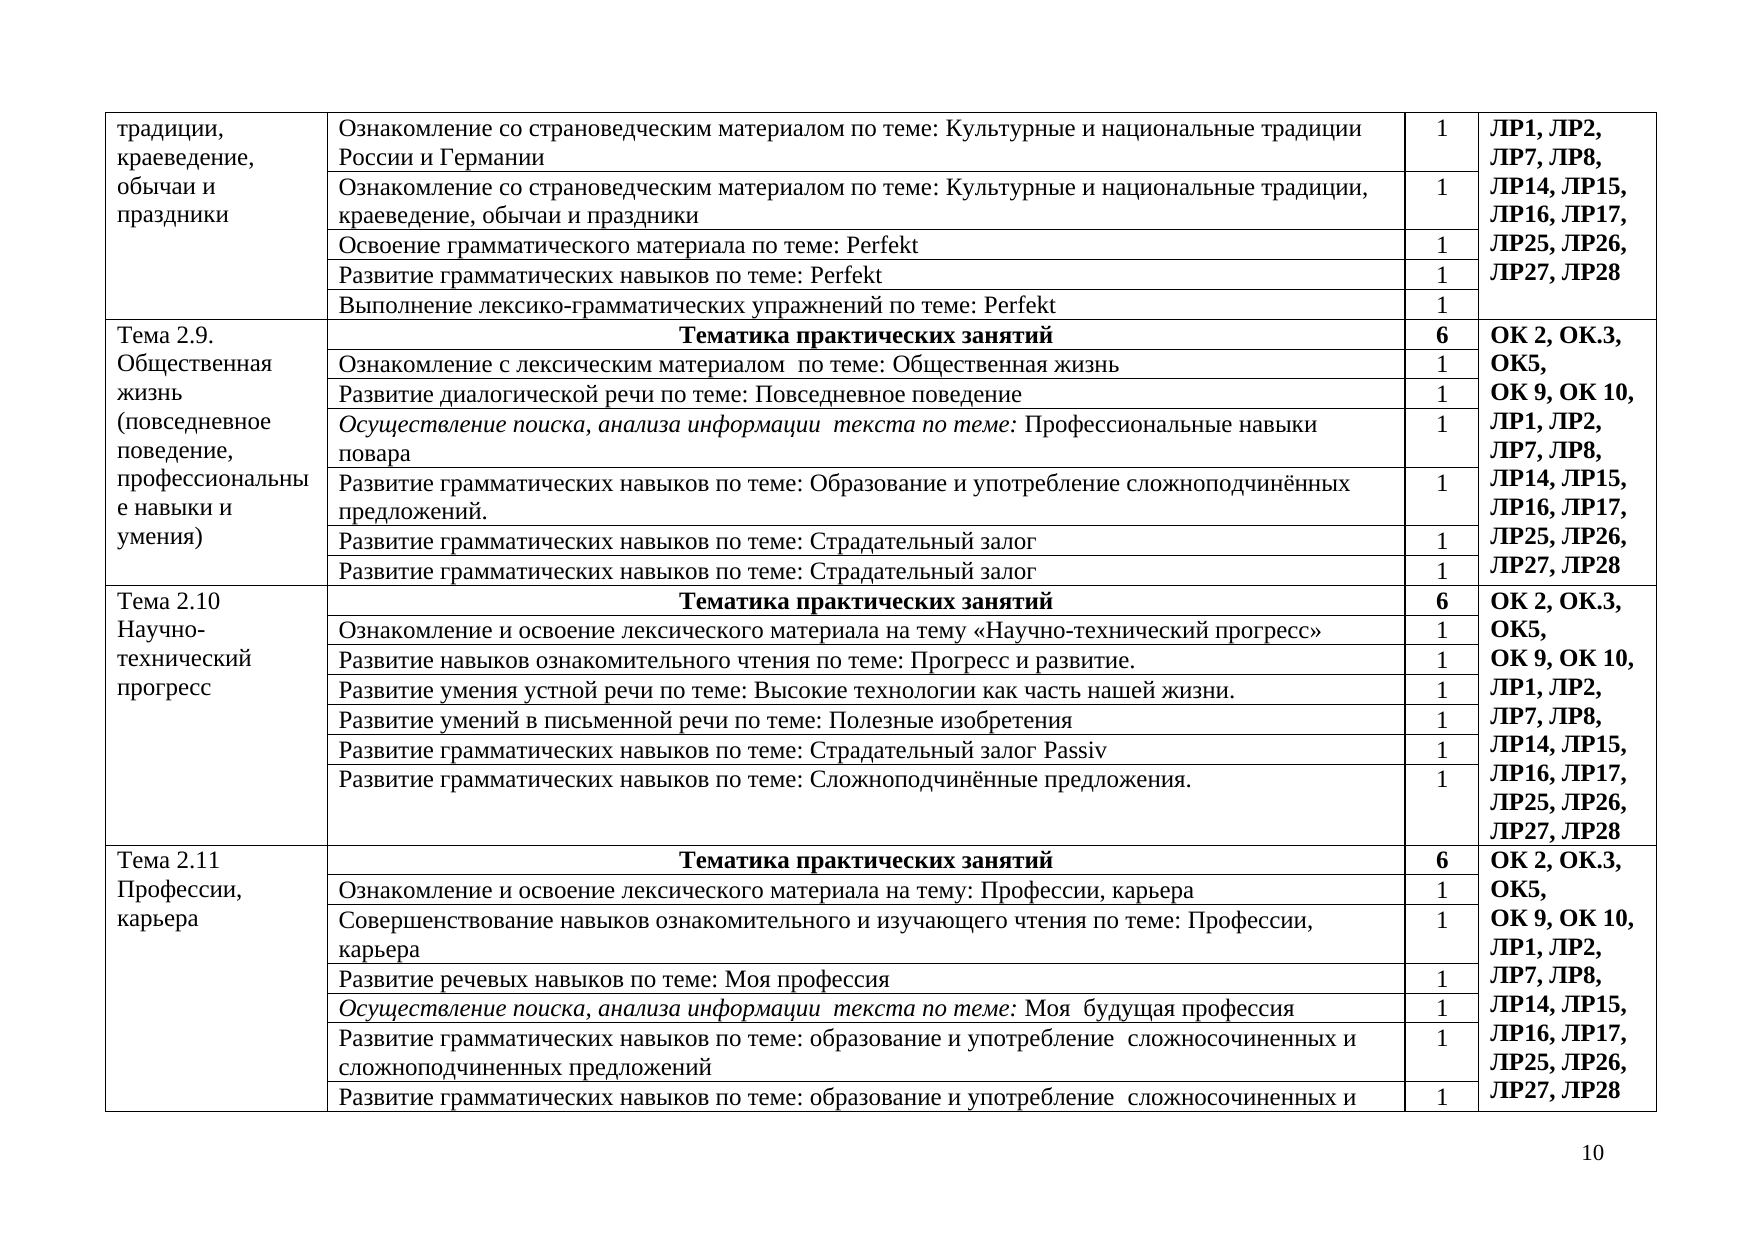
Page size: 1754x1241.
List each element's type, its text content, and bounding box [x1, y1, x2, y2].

table_cell Развитие диалогической речи по теме: Повседневное поведение [328, 379, 1404, 408]
table_cell Ознакомление и освоение лексического материала на тему: Профессии, карьера [328, 875, 1404, 904]
table_cell 1 [1406, 964, 1478, 992]
table_cell Освоение грамматического материала по теме: Perfekt [328, 230, 1404, 259]
table_cell Ознакомление с лексическим материалом по теме: Общественная жизнь [328, 350, 1404, 378]
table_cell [328, 1023, 1404, 1081]
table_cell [328, 1082, 1404, 1111]
table_cell Тема 2.11 Профессии, карьера [106, 846, 327, 1111]
table_cell Развитие грамматических навыков по теме: Страдательный залог [328, 556, 1404, 585]
table_cell Ознакомление со страноведческим материалом по теме: Культурные и национальные традиции, краеведение, обычаи и праздники [328, 172, 1404, 229]
table_cell Развитие грамматических навыков по теме: Сложноподчинённые предложения. [328, 765, 1404, 844]
table_cell 6 [1406, 586, 1478, 614]
table_cell 1 [1406, 1023, 1478, 1081]
table_cell Ознакомление и освоение лексического материала на тему «Научно-технический прогресс» [328, 616, 1404, 644]
table_cell Выполнение лексико-грамматических упражнений по теме: Perfekt [328, 290, 1404, 319]
table_cell Тематика практических занятий [328, 320, 1404, 348]
table_cell Развитие грамматических навыков по теме: Perfekt [328, 260, 1404, 289]
table_cell Тема 2.9. Общественная жизнь (повседневное поведение, профессиональные навыки и умения) [106, 320, 327, 585]
table_cell 1 [1406, 1082, 1478, 1111]
table_cell 1 [1406, 172, 1478, 229]
table_cell Развитие умения устной речи по теме: Высокие технологии как часть нашей жизни. [328, 675, 1404, 704]
table_cell 1 [1406, 875, 1478, 904]
table_cell Совершенствование навыков ознакомительного и изучающего чтения по теме: Профессии, карьера [328, 905, 1404, 963]
table_cell 1 [1406, 675, 1478, 704]
table_cell Осуществление поиска, анализа информации текста по теме: Профессиональные навыки повара [328, 409, 1404, 467]
table_cell 6 [1406, 846, 1478, 874]
table_cell Ознакомление со страноведческим материалом по теме: Культурные и национальные традиции России и Германии [328, 113, 1404, 171]
table_cell 1 [1406, 260, 1478, 289]
table_cell ОК 2, ОК.3, ОК5, ОК 9, ОК 10, ЛР1, ЛР2, ЛР7, ЛР8, ЛР14, ЛР15, ЛР16, ЛР17, ЛР25, ЛР26, ЛР27, ЛР28 [1479, 586, 1656, 844]
table_cell Развитие речевых навыков по теме: Моя профессия [328, 964, 1404, 992]
table_cell Развитие умений в письменной речи по теме: Полезные изобретения [328, 705, 1404, 734]
table_cell 1 [1406, 735, 1478, 763]
table_cell 1 [1406, 905, 1478, 963]
table_cell ОК 2, ОК.3, ОК5, ОК 9, ОК 10, ЛР1, ЛР2, ЛР7, ЛР8, ЛР14, ЛР15, ЛР16, ЛР17, ЛР25, ЛР26, ЛР27, ЛР28 [1479, 320, 1656, 585]
table_cell 1 [1406, 290, 1478, 319]
table_cell 1 [1406, 645, 1478, 674]
table_cell 1 [1406, 994, 1478, 1022]
table_cell 1 [1406, 350, 1478, 378]
table_cell 1 [1406, 113, 1478, 171]
table_cell 1 [1406, 616, 1478, 644]
table_cell 1 [1406, 705, 1478, 734]
table_cell Тематика практических занятий [328, 586, 1404, 614]
table_cell 1 [1406, 379, 1478, 408]
table_cell 1 [1406, 230, 1478, 259]
table_cell Развитие грамматических навыков по теме: Страдательный залог Passiv [328, 735, 1404, 763]
table_cell 6 [1406, 320, 1478, 348]
table_cell Развитие навыков ознакомительного чтения по теме: Прогресс и развитие. [328, 645, 1404, 674]
table_cell Тема 2.10 Научно-технический прогресс [106, 586, 327, 844]
table_cell 1 [1406, 468, 1478, 525]
table_cell 1 [1406, 409, 1478, 467]
table_cell 1 [1406, 526, 1478, 555]
table_cell Осуществление поиска, анализа информации текста по теме: Моя будущая профессия [328, 994, 1404, 1022]
table_cell Тематика практических занятий [328, 846, 1404, 874]
table_cell 1 [1406, 765, 1478, 844]
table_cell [1479, 846, 1656, 1111]
table_cell Развитие грамматических навыков по теме: Страдательный залог [328, 526, 1404, 555]
table_cell 1 [1406, 556, 1478, 585]
table_cell Развитие грамматических навыков по теме: Образование и употребление сложноподчинённых предложений. [328, 468, 1404, 525]
